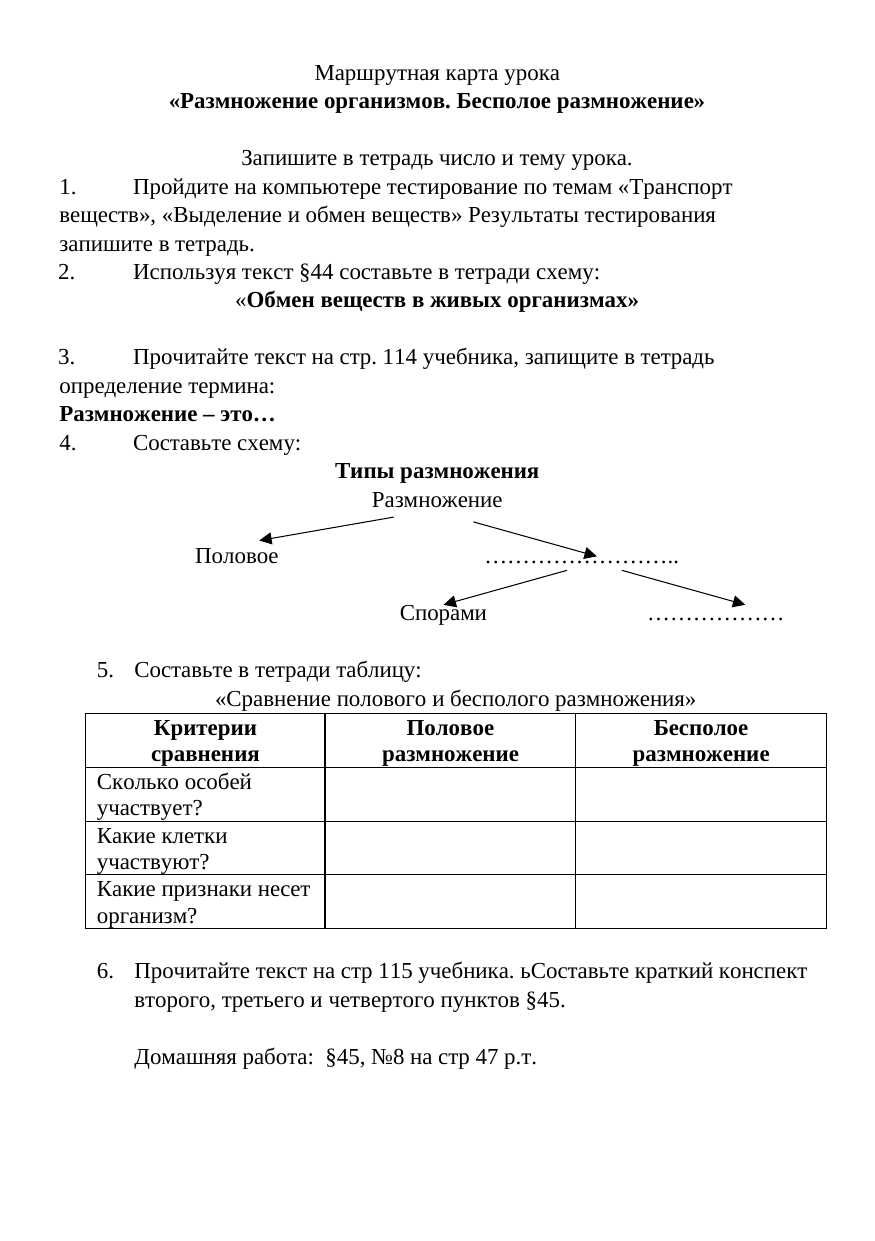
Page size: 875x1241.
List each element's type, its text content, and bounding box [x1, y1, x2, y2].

table_cell [326, 875, 575, 928]
list Прочитайте текст на стр. 114 учебника, запищите в тетрадь определение термина: [58, 343, 815, 398]
text Маршрутная карта урока [59, 59, 815, 85]
list Размножение [59, 486, 815, 512]
table_header Половое размножение [326, 714, 575, 767]
text «Размножение организмов. Бесполое размножение» [59, 87, 815, 114]
list Половое …………………….. [59, 542, 815, 569]
list Составьте в тетради таблицу: [97, 656, 815, 683]
table_cell [326, 822, 575, 874]
list Домашняя работа: §45, №8 на стр 47 р.т. [134, 1043, 815, 1069]
table_cell [576, 768, 826, 821]
text «Сравнение полового и бесполого размножения» [97, 685, 815, 711]
table_cell Сколько особей участвует? [86, 768, 324, 821]
list «Обмен веществ в живых организмах» [59, 287, 815, 313]
table_cell Какие признаки несет организм? [86, 875, 324, 928]
list Используя текст §44 составьте в тетради схему: [58, 258, 815, 284]
table_header Бесполое размножение [576, 714, 826, 767]
list Прочитайте текст на стр 115 учебника. ьСоставьте краткий конспект второго, третьего и четвертого пунктов §45. [97, 958, 815, 1012]
table_cell [576, 875, 826, 928]
list Размножение – это… [59, 400, 815, 427]
table_header Критерии сравнения [86, 714, 324, 767]
table_cell [326, 768, 575, 821]
list Пройдите на компьютере тестирование по темам «Транспорт веществ», «Выделение и обмен веществ» Результаты тестирования запишите в тетрадь. [59, 173, 815, 256]
text Запишите в тетрадь число и тему урока. [59, 144, 815, 171]
list Спорами ……………… [354, 599, 815, 626]
table_cell Какие клетки участвуют? [86, 822, 324, 874]
list Составьте схему: [59, 429, 815, 455]
list Типы размножения [59, 457, 815, 483]
table_cell [576, 822, 826, 874]
